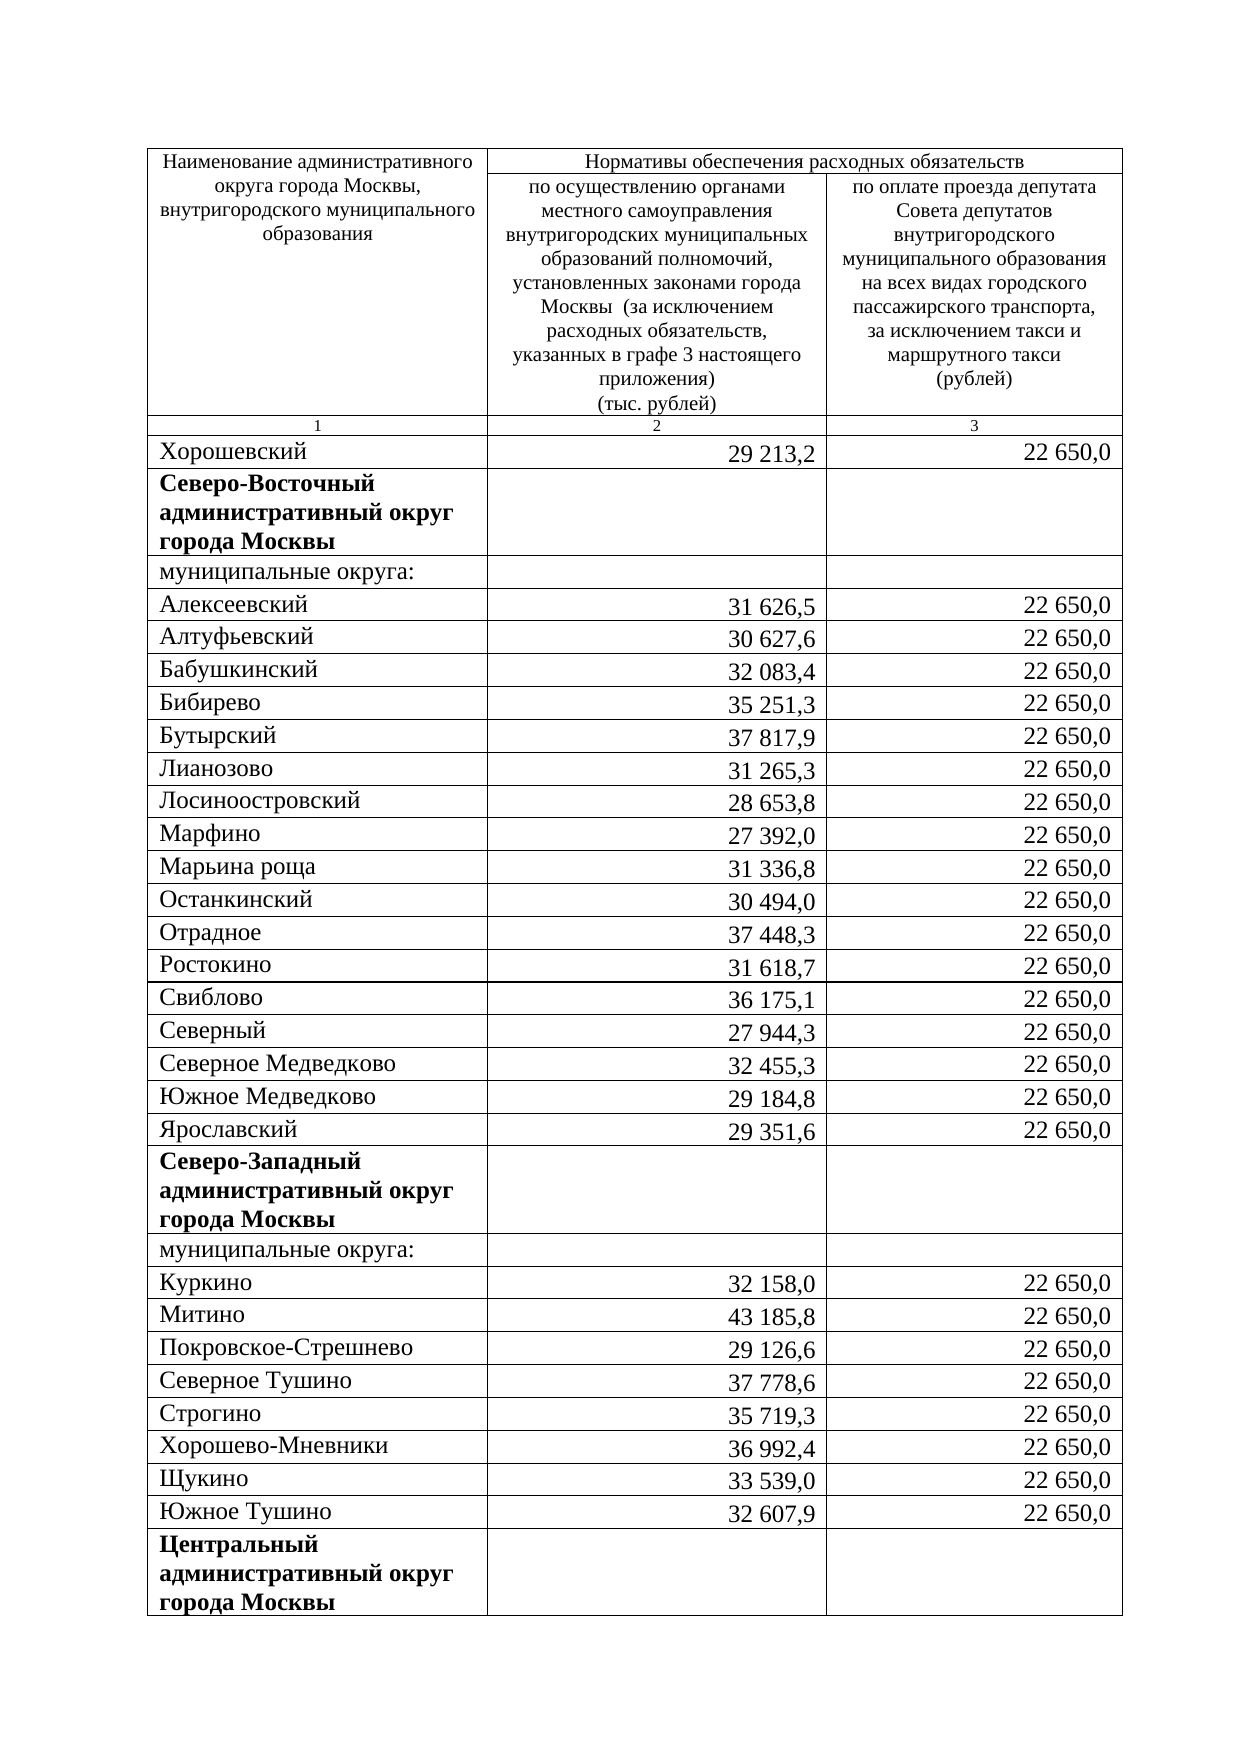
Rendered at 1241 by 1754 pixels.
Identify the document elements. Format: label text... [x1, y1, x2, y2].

table_cell по осуществлению органами местного самоуправления внутригородских муниципальных образований полномочий, установленных законами города Москвы (за исключением расходных обязательств, указанных в графе 3 настоящего приложения) (тыс. рублей) [488, 174, 826, 414]
table_header Наименование административного округа города Москвы, внутригородского муниципального образования [148, 149, 487, 414]
table_cell Бабушкинский [148, 654, 487, 686]
table_cell Марьина роща [148, 851, 487, 883]
table_cell 22 650,0 [827, 1299, 1122, 1331]
table_cell 1 [148, 416, 487, 435]
table_cell 32 158,0 [488, 1267, 826, 1298]
table_cell 22 650,0 [827, 786, 1122, 817]
table_cell Хорошево-Мневники [148, 1431, 487, 1462]
table_cell 22 650,0 [827, 1431, 1122, 1462]
table_cell 27 392,0 [488, 818, 826, 850]
table_cell [827, 1234, 1122, 1266]
table_cell [827, 1529, 1122, 1615]
table_cell 28 653,8 [488, 786, 826, 817]
table_cell 35 719,3 [488, 1398, 826, 1429]
table_cell 29 184,8 [488, 1081, 826, 1113]
table_cell Ростокино [148, 950, 487, 981]
table_cell Северо-Западный административный округ города Москвы [148, 1146, 487, 1233]
table_cell 22 650,0 [827, 917, 1122, 948]
table_cell 35 251,3 [488, 687, 826, 719]
table_cell Свиблово [148, 983, 487, 1014]
table_cell 43 185,8 [488, 1299, 826, 1331]
table_cell Южное Тушино [148, 1496, 487, 1528]
table_cell 22 650,0 [827, 687, 1122, 719]
table_cell [827, 1146, 1122, 1233]
table_cell Ярославский [148, 1114, 487, 1145]
table_cell 22 650,0 [827, 950, 1122, 981]
table_cell 32 607,9 [488, 1496, 826, 1528]
table_cell 22 650,0 [827, 1398, 1122, 1429]
table_cell 33 539,0 [488, 1464, 826, 1495]
table_cell 22 650,0 [827, 1267, 1122, 1298]
table_cell 22 650,0 [827, 1496, 1122, 1528]
table_cell 22 650,0 [827, 753, 1122, 784]
table_cell Марфино [148, 818, 487, 850]
table_cell Алтуфьевский [148, 621, 487, 653]
table_cell 22 650,0 [827, 436, 1122, 467]
table_cell Останкинский [148, 884, 487, 916]
table_cell Северный [148, 1015, 487, 1047]
table_cell 22 650,0 [827, 1464, 1122, 1495]
table_cell Щукино [148, 1464, 487, 1495]
table_cell 32 455,3 [488, 1048, 826, 1080]
table_cell Покровское-Стрешнево [148, 1332, 487, 1364]
table_cell 37 817,9 [488, 720, 826, 752]
table_cell Митино [148, 1299, 487, 1331]
table_cell 22 650,0 [827, 1365, 1122, 1397]
table_cell Северное Медведково [148, 1048, 487, 1080]
table_cell Бибирево [148, 687, 487, 719]
table_cell [827, 469, 1122, 555]
table_cell 30 627,6 [488, 621, 826, 653]
table_cell Центральный административный округ города Москвы [148, 1529, 487, 1615]
table_cell [488, 1234, 826, 1266]
table_cell Южное Медведково [148, 1081, 487, 1113]
table_cell [488, 556, 826, 588]
table_cell 22 650,0 [827, 884, 1122, 916]
table_cell 22 650,0 [827, 720, 1122, 752]
table_cell 31 336,8 [488, 851, 826, 883]
table_cell 22 650,0 [827, 589, 1122, 620]
table_cell 31 265,3 [488, 753, 826, 784]
table_cell 37 448,3 [488, 917, 826, 948]
table_cell Строгино [148, 1398, 487, 1429]
table_cell по оплате проезда депутата Совета депутатов внутригородского муниципального образования на всех видах городского пассажирского транспорта, за исключением такси и маршрутного такси (рублей) [827, 174, 1122, 414]
table_cell Лосиноостровский [148, 786, 487, 817]
table_cell 2 [488, 416, 826, 435]
table_cell 32 083,4 [488, 654, 826, 686]
table_cell 22 650,0 [827, 1332, 1122, 1364]
table_cell Алексеевский [148, 589, 487, 620]
table_cell 22 650,0 [827, 621, 1122, 653]
table_cell 3 [827, 416, 1122, 435]
table_cell Отрадное [148, 917, 487, 948]
table_cell 22 650,0 [827, 851, 1122, 883]
table_cell 29 126,6 [488, 1332, 826, 1364]
table_cell 29 213,2 [488, 436, 826, 467]
table_cell муниципальные округа: [148, 556, 487, 588]
table_cell Бутырский [148, 720, 487, 752]
table_cell 22 650,0 [827, 1048, 1122, 1080]
table_cell 27 944,3 [488, 1015, 826, 1047]
table_header Нормативы обеспечения расходных обязательств [488, 149, 1122, 173]
table_cell 36 992,4 [488, 1431, 826, 1462]
table_cell 31 626,5 [488, 589, 826, 620]
table_cell Куркино [148, 1267, 487, 1298]
table_cell [827, 556, 1122, 588]
table_cell [488, 1146, 826, 1233]
table_cell Северо-Восточный административный округ города Москвы [148, 469, 487, 555]
table_cell муниципальные округа: [148, 1234, 487, 1266]
table_cell Лианозово [148, 753, 487, 784]
table_cell 22 650,0 [827, 1114, 1122, 1145]
table_cell [488, 469, 826, 555]
table_cell 31 618,7 [488, 950, 826, 981]
table_cell 36 175,1 [488, 983, 826, 1014]
table_cell 22 650,0 [827, 818, 1122, 850]
table_cell 30 494,0 [488, 884, 826, 916]
table_cell Северное Тушино [148, 1365, 487, 1397]
table_cell Хорошевский [148, 436, 487, 467]
table_cell 29 351,6 [488, 1114, 826, 1145]
table_cell 22 650,0 [827, 983, 1122, 1014]
table_cell 37 778,6 [488, 1365, 826, 1397]
table_cell [488, 1529, 826, 1615]
table_cell 22 650,0 [827, 1081, 1122, 1113]
table_cell 22 650,0 [827, 654, 1122, 686]
table_cell 22 650,0 [827, 1015, 1122, 1047]
